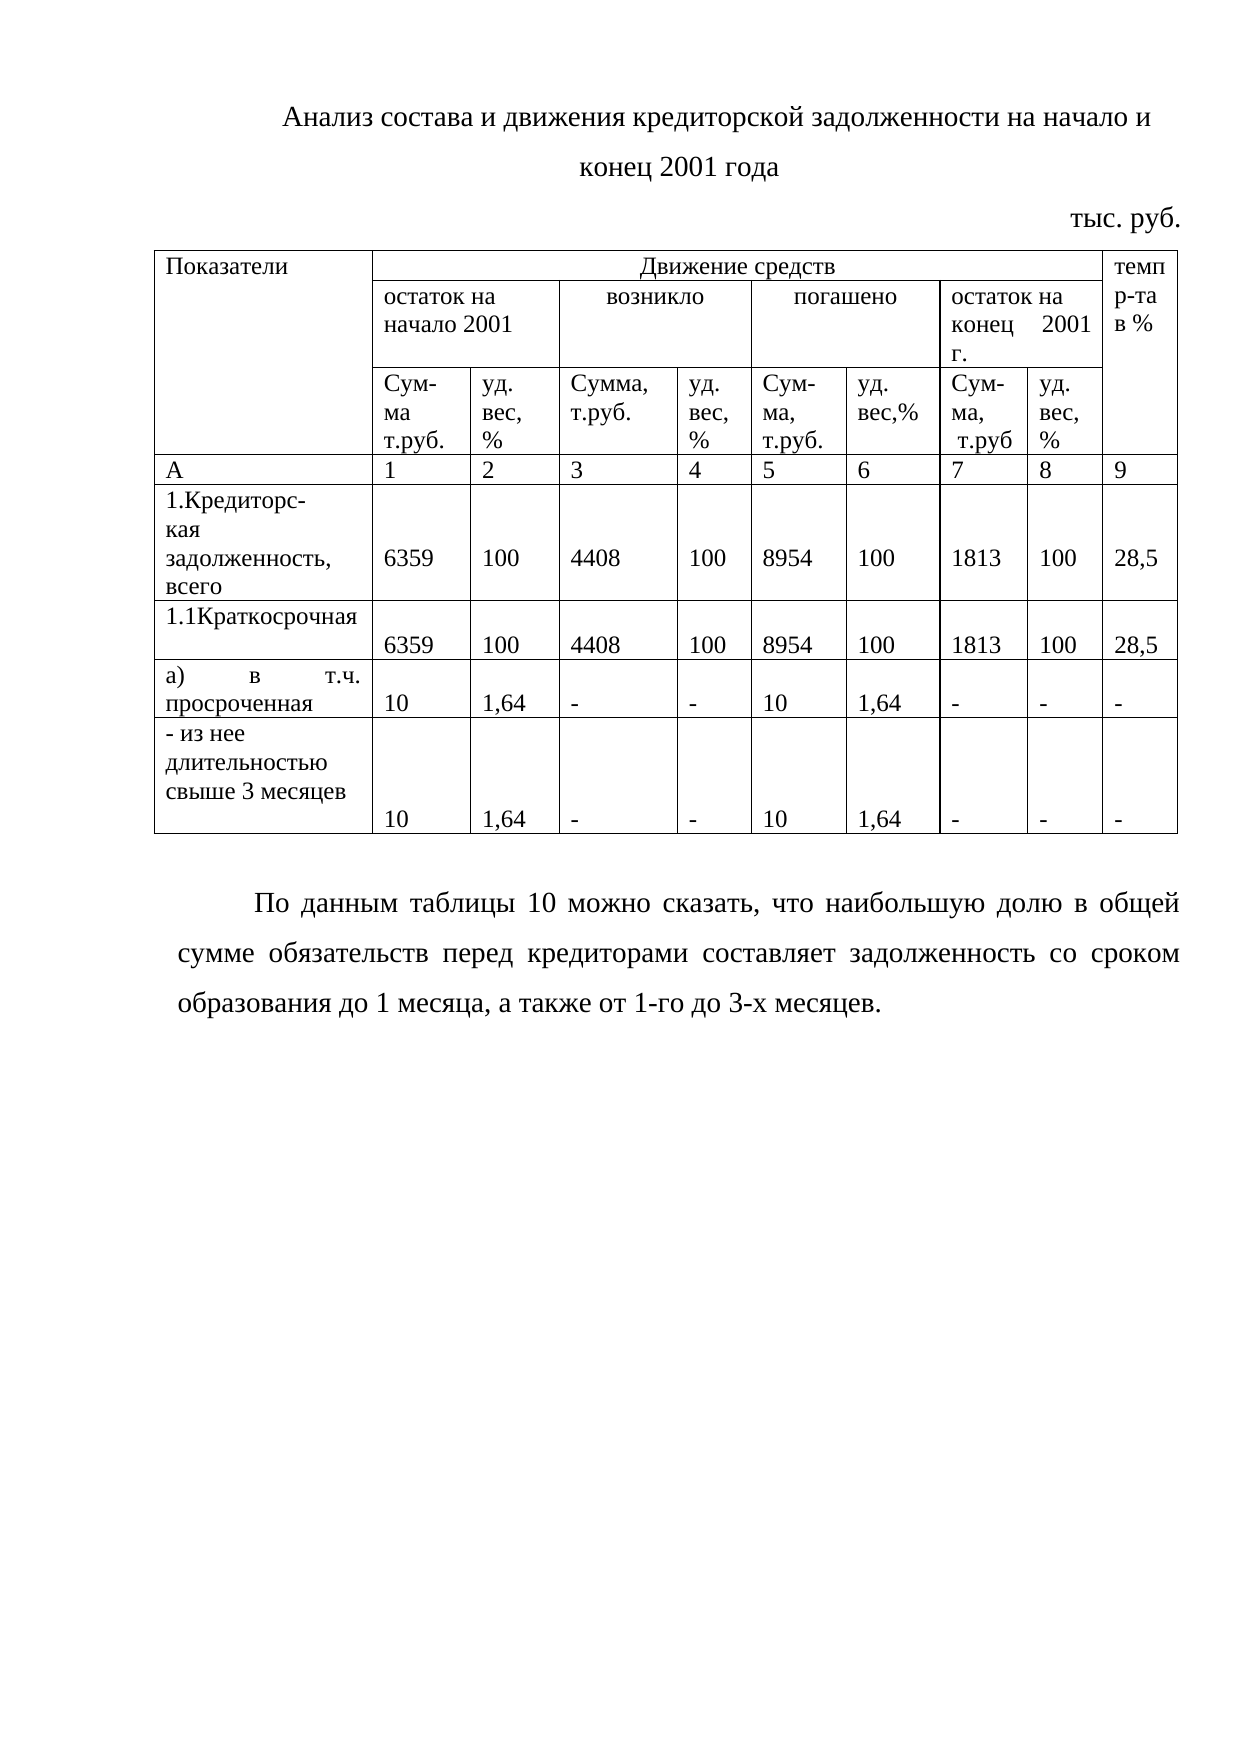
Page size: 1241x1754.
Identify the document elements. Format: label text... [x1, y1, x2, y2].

table_cell 1,64 [471, 660, 559, 717]
table_cell - [1103, 718, 1177, 833]
table_cell 10 [752, 718, 846, 833]
table_cell 9 [1103, 455, 1177, 484]
table_cell 7 [941, 455, 1027, 484]
table_cell - [560, 718, 677, 833]
table_cell 1 [373, 455, 470, 484]
table_cell 100 [678, 601, 751, 659]
table_cell возникло [560, 281, 751, 367]
table_cell 8 [1028, 455, 1102, 484]
text Анализ состава и движения кредиторской задолженности на начало и конец 2001 года [177, 99, 1181, 183]
table_cell 10 [752, 660, 846, 717]
table_cell - [941, 660, 1027, 717]
table_cell 1,64 [847, 718, 939, 833]
table_cell 10 [373, 660, 470, 717]
table_cell - из нее длительностью свыше 3 месяцев [155, 718, 372, 833]
table_cell 1813 [941, 485, 1027, 600]
table_cell 4408 [560, 485, 677, 600]
table_cell - [1028, 660, 1102, 717]
table_cell - [941, 718, 1027, 833]
text тыс. руб. [177, 200, 1181, 233]
table_cell уд. вес,% [847, 368, 939, 454]
table_cell 100 [471, 485, 559, 600]
table_cell 1.Кредиторс- кая задолженность, всего [155, 485, 372, 600]
table_cell 28,5 [1103, 485, 1177, 600]
table_cell 100 [847, 601, 939, 659]
table_cell а) в т.ч. просроченная [155, 660, 372, 717]
table_cell 1,64 [847, 660, 939, 717]
table_cell остаток на конец 2001 г. [941, 281, 1102, 367]
table_cell 1813 [941, 601, 1027, 659]
table_cell 6359 [373, 601, 470, 659]
table_cell - [560, 660, 677, 717]
table_cell остаток на начало 2001 [373, 281, 559, 367]
table_cell Сум- ма т.руб. [373, 368, 470, 454]
table_cell Сум- ма, т.руб. [752, 368, 846, 454]
table_cell 8954 [752, 601, 846, 659]
table_cell 100 [678, 485, 751, 600]
table_cell 100 [1028, 601, 1102, 659]
table_cell погашено [752, 281, 939, 367]
table_header темп р-та в % [1103, 251, 1177, 454]
table_cell - [1028, 718, 1102, 833]
table_cell 1,64 [471, 718, 559, 833]
table_cell 100 [847, 485, 939, 600]
table_cell 4408 [560, 601, 677, 659]
table_cell 3 [560, 455, 677, 484]
table_cell А [155, 455, 372, 484]
table_cell уд. вес,% [1028, 368, 1102, 454]
table_cell 6359 [373, 485, 470, 600]
table_cell 28,5 [1103, 601, 1177, 659]
table_cell уд. вес, % [471, 368, 559, 454]
table_cell - [678, 718, 751, 833]
table_cell 100 [471, 601, 559, 659]
table_cell 10 [373, 718, 470, 833]
table_cell 4 [678, 455, 751, 484]
table_cell Сумма, т.руб. [560, 368, 677, 454]
table_cell - [678, 660, 751, 717]
table_cell 2 [471, 455, 559, 484]
table_header Движение средств [373, 251, 1102, 280]
table_cell уд. вес, % [678, 368, 751, 454]
text По данным таблицы 10 можно сказать, что наибольшую долю в общей сумме обязательств перед кредиторами составляет задолженность со сроком образования до 1 месяца, а также от 1-го до 3-х месяцев. [177, 885, 1181, 1019]
table_header Показатели [155, 251, 372, 454]
table_cell 1.1Краткосрочная [155, 601, 372, 659]
table_cell 5 [752, 455, 846, 484]
table_cell 100 [1028, 485, 1102, 600]
table_cell Сум- ма, т.руб [941, 368, 1027, 454]
table_cell - [1103, 660, 1177, 717]
table_cell 8954 [752, 485, 846, 600]
table_cell 6 [847, 455, 939, 484]
